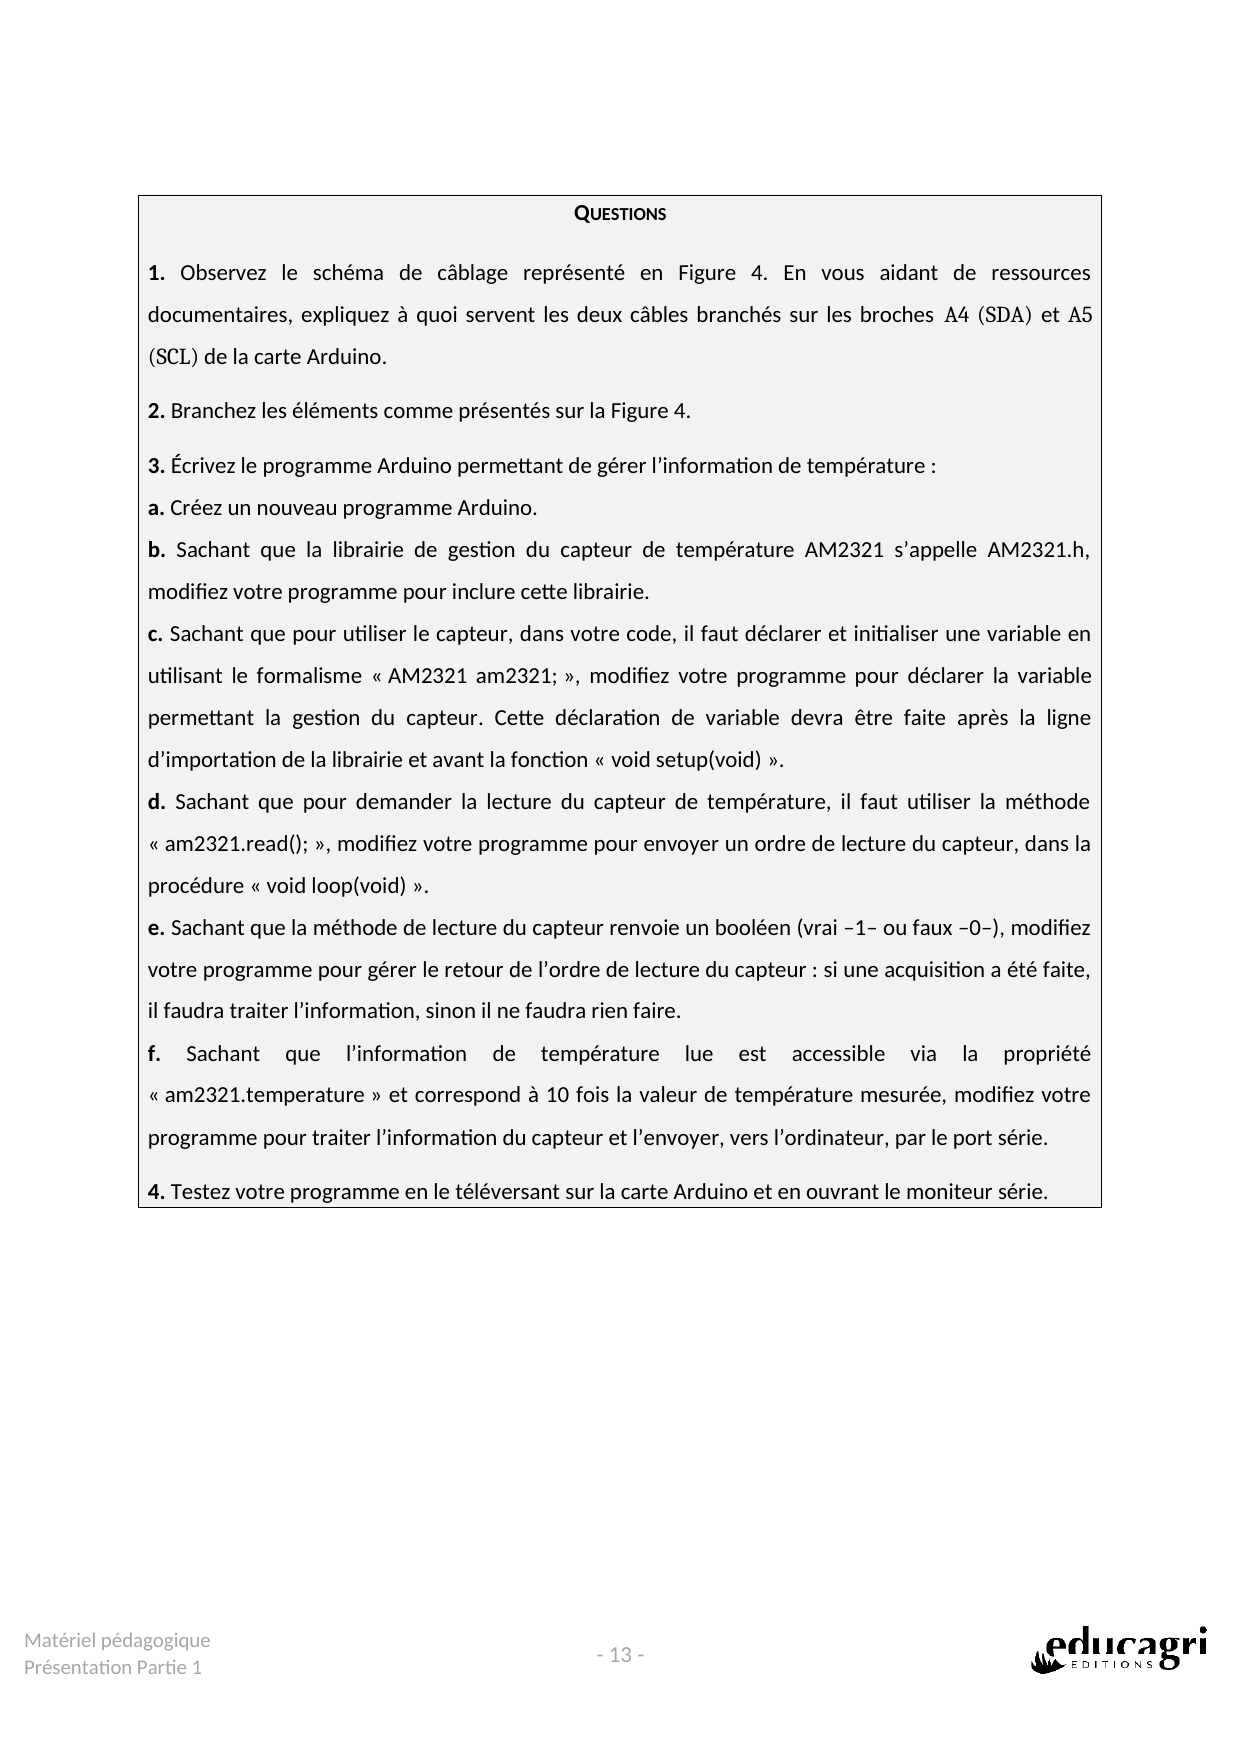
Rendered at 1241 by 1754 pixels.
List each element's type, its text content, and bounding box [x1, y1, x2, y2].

text a. Créez un nouveau programme Arduino. [139, 490, 1101, 521]
text e. Sachant que la méthode de lecture du capteur renvoie un booléen (vrai –1– ou faux –0–), modifiez votre programme pour gérer le retour de l’ordre de lecture du capteur : si une acquisition a été faite, il faudra traiter l’information, sinon il ne faudra rien faire. [139, 909, 1101, 1025]
text b. Sachant que la librairie de gestion du capteur de température AM2321 s’appelle AM2321.h, modifiez votre programme pour inclure cette librairie. [139, 532, 1101, 605]
text d. Sachant que pour demander la lecture du capteur de température, il faut utiliser la méthode « am2321.read(); », modifiez votre programme pour envoyer un ordre de lecture du capteur, dans la procédure « void loop(void) ». [139, 784, 1101, 899]
text 4. Testez votre programme en le téléversant sur la carte Arduino et en ouvrant le moniteur série. [139, 1174, 1101, 1207]
text Questions [139, 196, 1101, 225]
text f. Sachant que l’information de température lue est accessible via la propriété « am2321.temperature » et correspond à 10 fois la valeur de température mesurée, modifiez votre programme pour traiter l’information du capteur et l’envoyer, vers l’ordinateur, par le port série. [139, 1036, 1101, 1151]
text c. Sachant que pour utiliser le capteur, dans votre code, il faut déclarer et initialiser une variable en utilisant le formalisme « AM2321 am2321; », modifiez votre programme pour déclarer la variable permettant la gestion du capteur. Cette déclaration de variable devra être faite après la ligne d’importation de la librairie et avant la fonction « void setup(void) ». [139, 616, 1101, 773]
text 1. Observez le schéma de câblage représenté en Figure 4. En vous aidant de ressources documentaires, expliquez à quoi servent les deux câbles branchés sur les broches A4 (SDA) et A5 (SCL) de la carte Arduino. [139, 255, 1101, 370]
picture [1023, 1620, 1214, 1681]
text 2. Branchez les éléments comme présentés sur la Figure 4. [139, 393, 1101, 424]
text 3. Écrivez le programme Arduino permettant de gérer l’information de température : [139, 448, 1101, 479]
